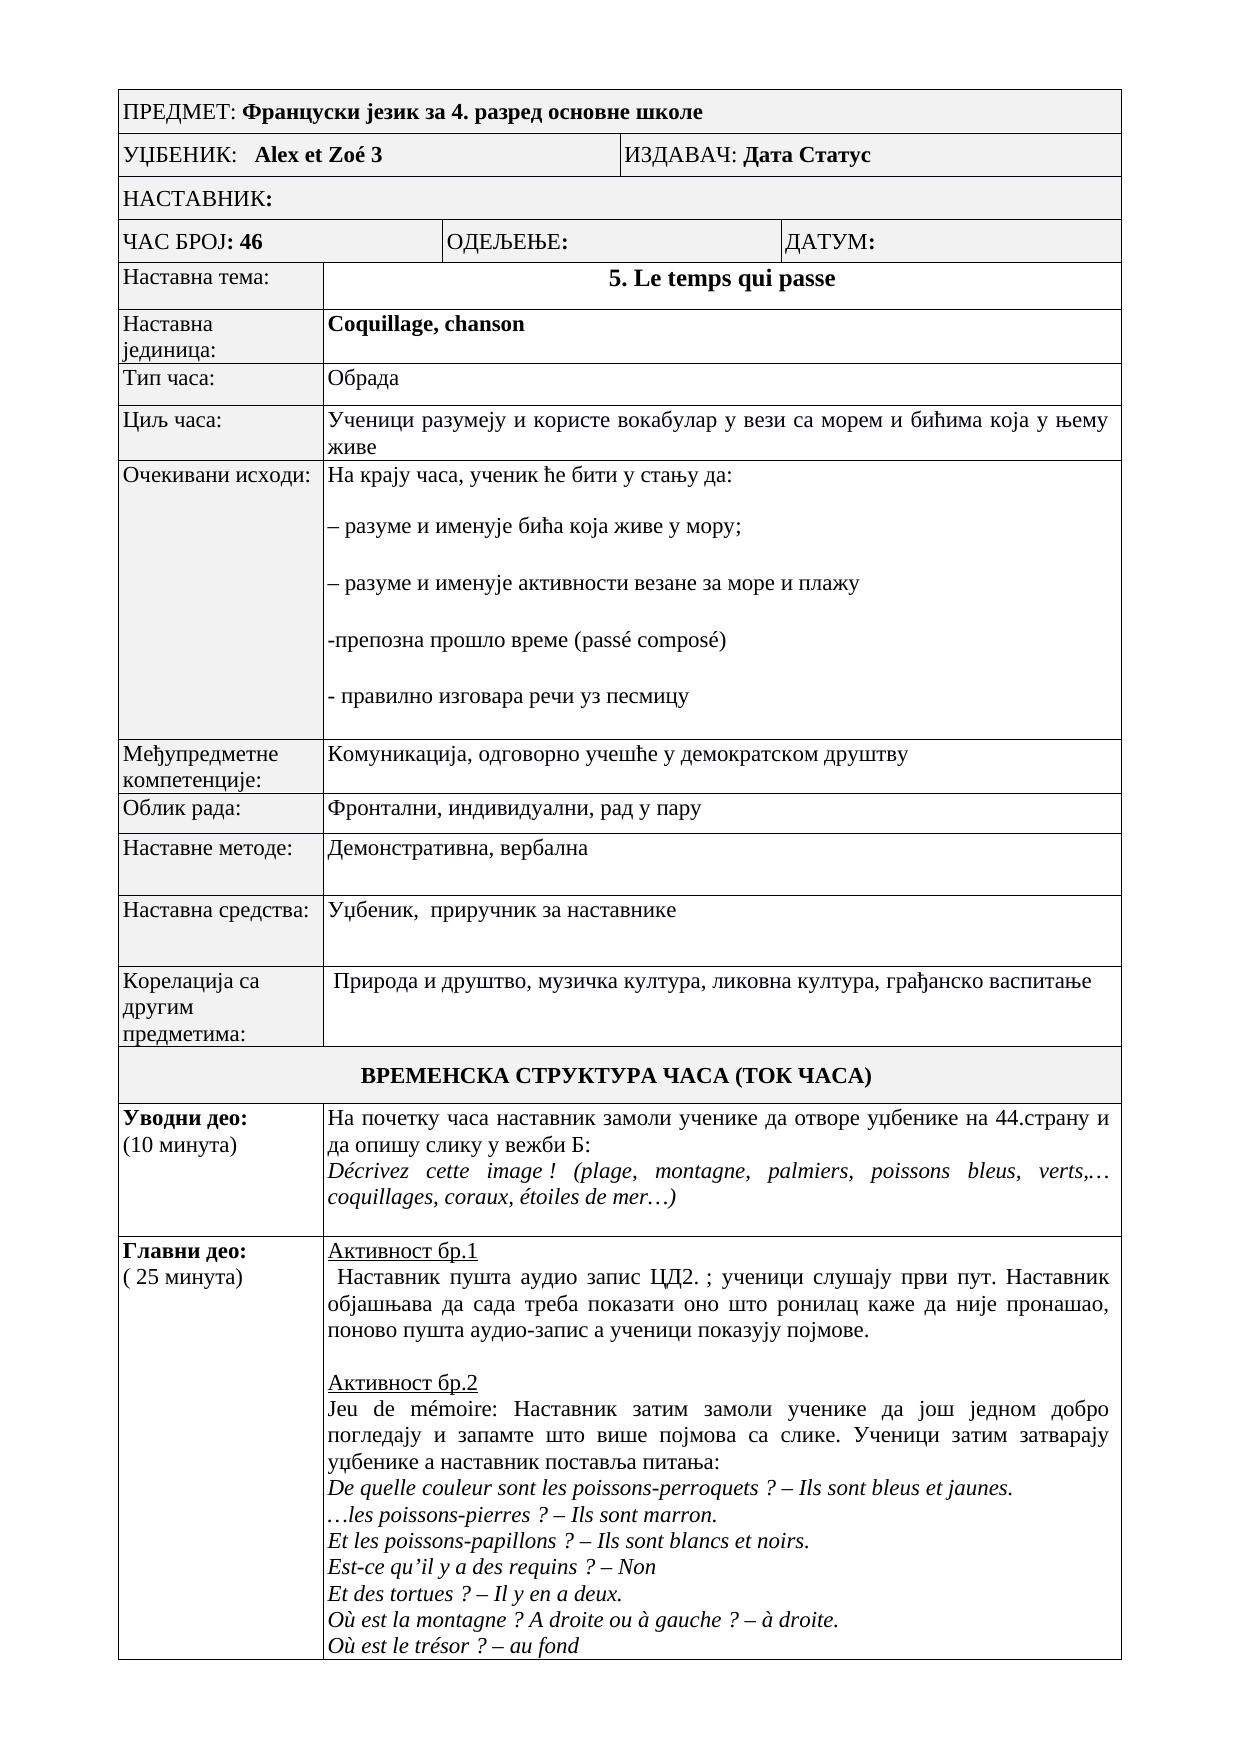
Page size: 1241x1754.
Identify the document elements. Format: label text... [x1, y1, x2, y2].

table_cell Природа и друштво, музичка култура, ликовна култура, грађанско васпитање [324, 967, 1121, 1046]
table_cell Наставне методе: [119, 834, 323, 895]
table_cell НАСТАВНИК: [119, 177, 1121, 219]
table_cell Уџбеник, приручник за наставнике [324, 896, 1121, 966]
table_cell Уводни део: (10 минута) [119, 1104, 323, 1236]
table_cell ЧАС БРОЈ: 46 [119, 220, 442, 262]
table_cell 5. Le temps qui passe [324, 263, 1121, 309]
table_cell Облик рада: [119, 794, 323, 833]
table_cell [119, 1237, 323, 1659]
table_cell Тип часа: [119, 364, 323, 405]
table_cell Обрада [324, 364, 1121, 405]
table_cell Демонстративна, вербална [324, 834, 1121, 895]
table_cell На крају часа, ученик ће бити у стању да: – разуме и именује бића која живе у мору; – разуме и именује активности везане за море и плажу -препозна прошло време (passé composé) - правилно изговара речи уз песмицу [324, 461, 1121, 739]
table_cell На почетку часа наставник замоли ученике да отворе уџбенике на 44.страну и да опишу слику у вежби Б: Décrivez cette image ! (plage, montagne, palmiers, poissons bleus, verts,… coquillages, coraux, étoiles de mer…) [324, 1104, 1121, 1236]
table_header ПРЕДМЕТ: Француски језик за 4. разред основне школе [119, 90, 1121, 132]
table_cell Међупредметне компетенције: [119, 740, 323, 792]
table_cell ИЗДАВАЧ: Дата Статус [621, 134, 1121, 176]
table_cell Комуникација, одговорно учешће у демократском друштву [324, 740, 1121, 792]
table_cell Ученици разумеју и користе вокабулар у вези са морем и бићима која у њему живе [324, 406, 1121, 460]
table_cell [324, 1237, 1121, 1659]
table_cell Coquillage, chanson [324, 310, 1121, 363]
table_cell ОДЕЉЕЊЕ: [443, 220, 781, 262]
table_cell Наставна средства: [119, 896, 323, 966]
table_cell Корелација са другим предметима: [119, 967, 323, 1046]
table_cell Циљ часа: [119, 406, 323, 460]
table_cell Фронтални, индивидуални, рад у пару [324, 794, 1121, 833]
table_cell Очекивани исходи: [119, 461, 323, 739]
table_cell УЏБЕНИК: Alex et Zoé 3 [119, 134, 620, 176]
table_cell ДАТУМ: [782, 220, 1121, 262]
table_cell Наставна јединица: [119, 310, 323, 363]
table_cell Наставна тема: [119, 263, 323, 309]
table_cell ВРЕМЕНСКА СТРУКТУРА ЧАСА (ТОК ЧАСА) [119, 1047, 1121, 1103]
